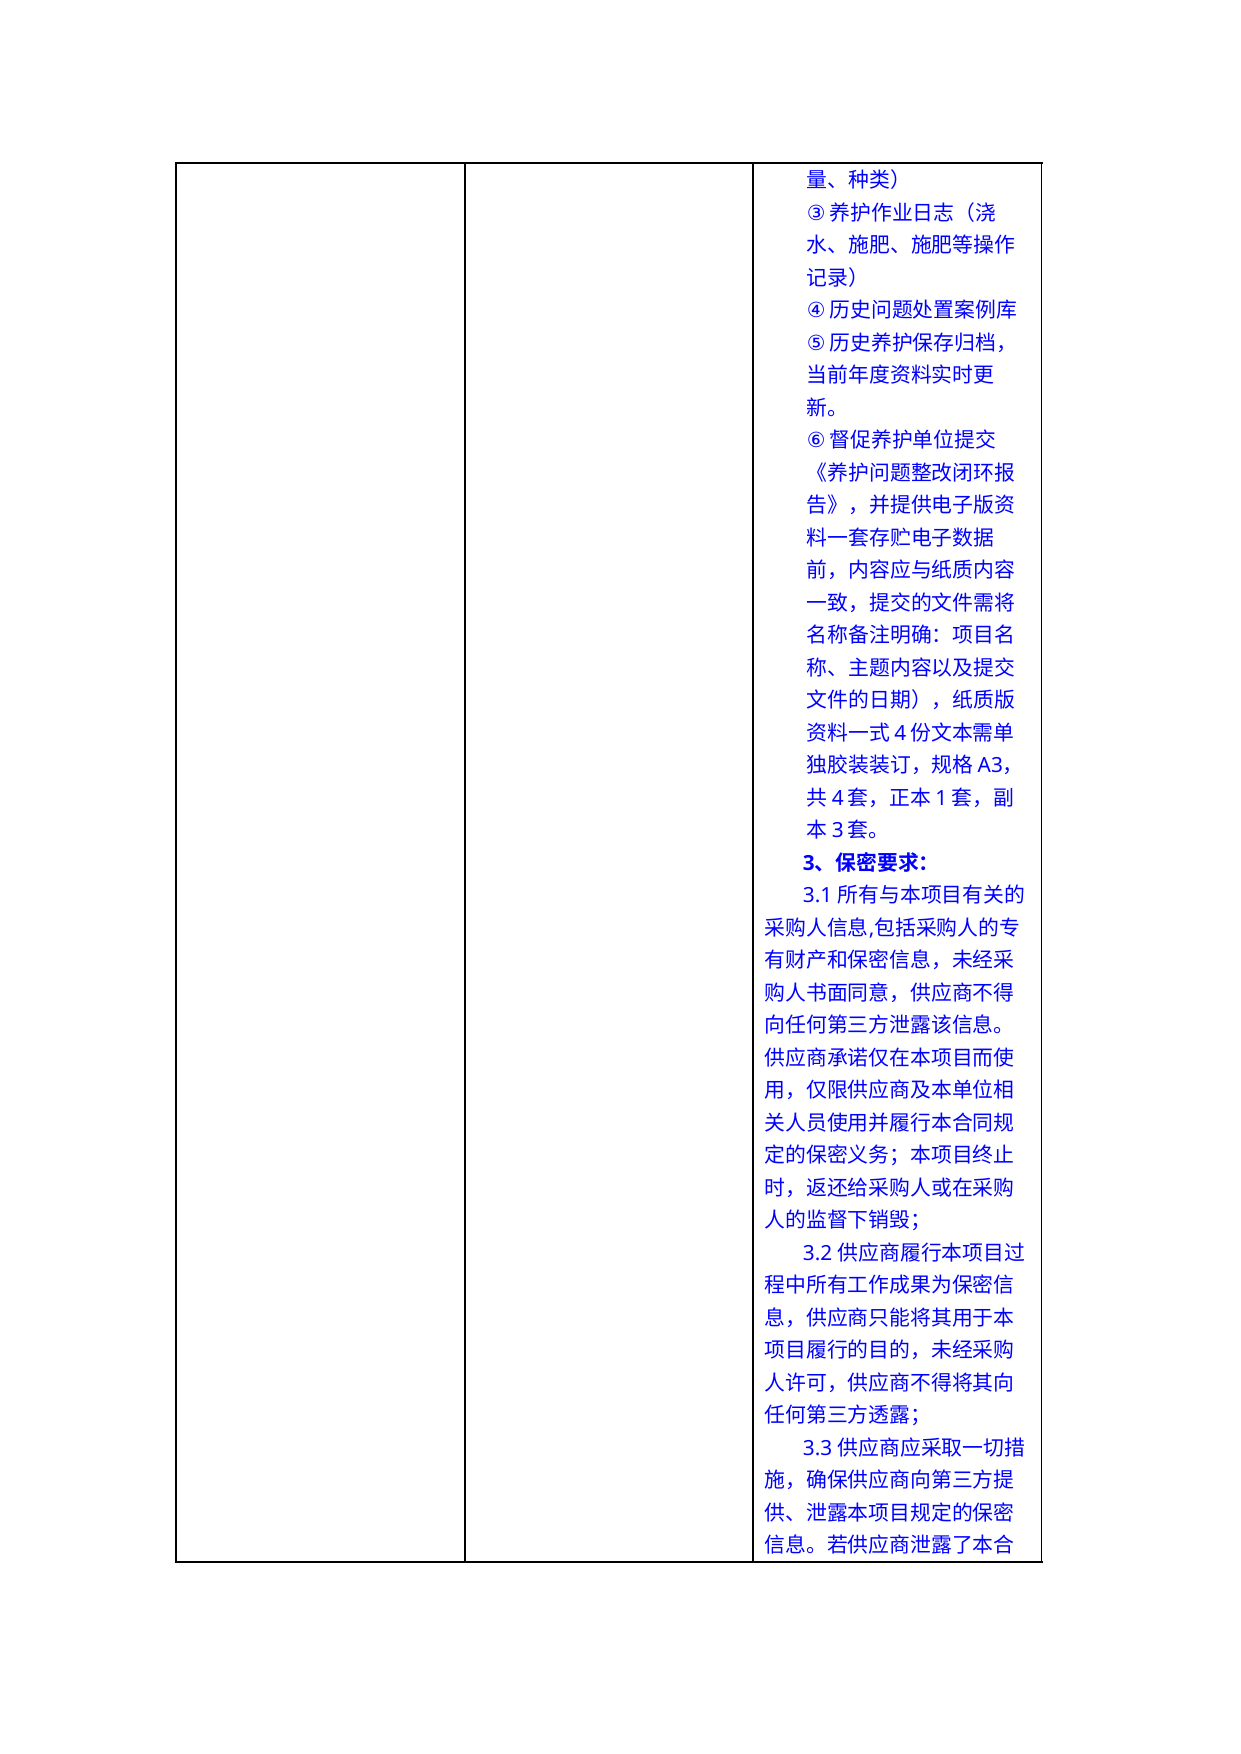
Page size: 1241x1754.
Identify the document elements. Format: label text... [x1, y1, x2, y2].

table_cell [754, 164, 1041, 1561]
table_cell 1 [177, 164, 464, 1561]
table_cell [466, 164, 752, 1561]
